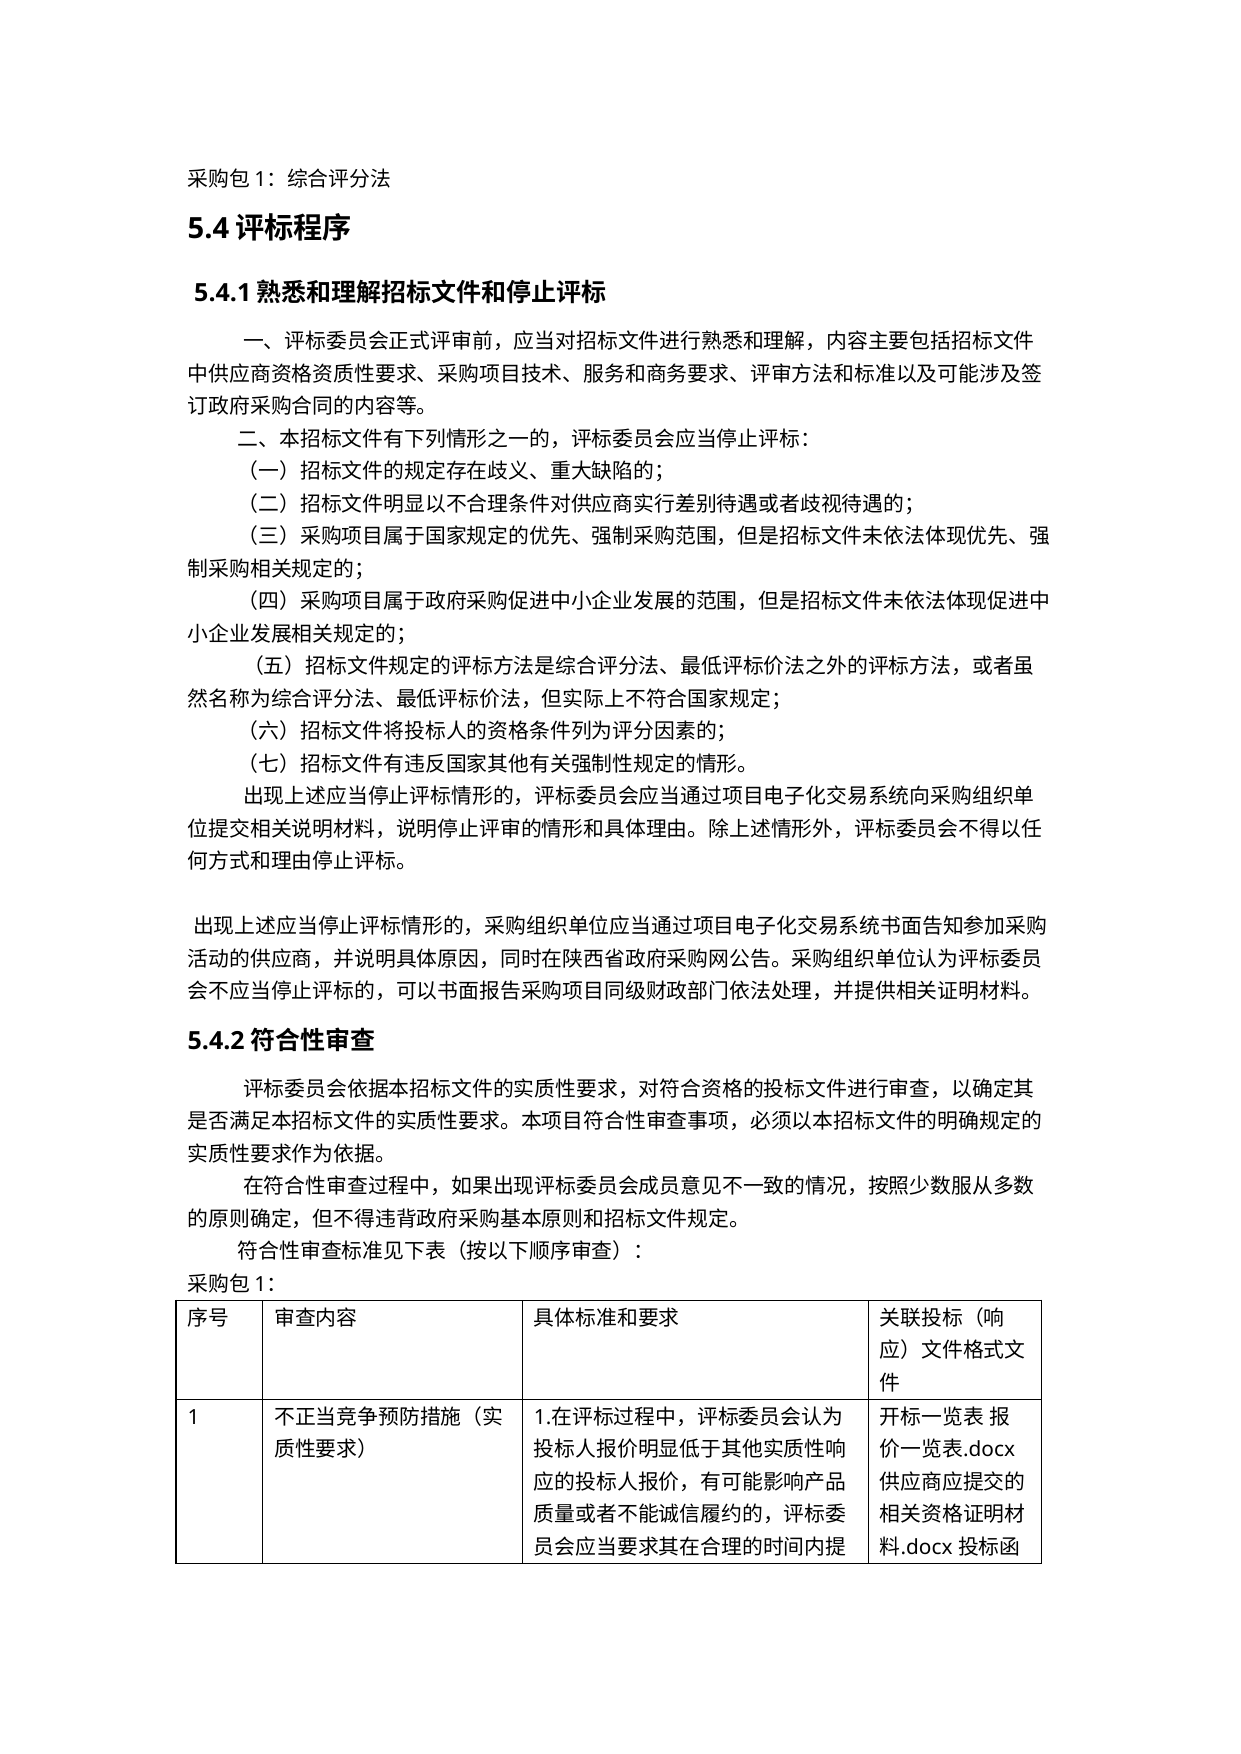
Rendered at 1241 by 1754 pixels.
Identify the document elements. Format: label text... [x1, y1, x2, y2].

text 二、本招标文件有下列情形之一的，评标委员会应当停止评标： [187, 422, 1053, 454]
text （四）采购项目属于政府采购促进中小企业发展的范围，但是招标文件未依法体现促进中小企业发展相关规定的； [187, 584, 1053, 649]
text 出现上述应当停止评标情形的，评标委员会应当通过项目电子化交易系统向采购组织单位提交相关说明材料，说明停止评审的情形和具体理由。除上述情形外，评标委员会不得以任何方式和理由停止评标。 [187, 779, 1053, 877]
text 5.4评标程序 [187, 194, 1053, 259]
text （二）招标文件明显以不合理条件对供应商实行差别待遇或者歧视待遇的； [187, 487, 1053, 519]
table_header 审查内容 [263, 1301, 522, 1398]
text 5.4.2符合性审查 [187, 1007, 1053, 1072]
text （七）招标文件有违反国家其他有关强制性规定的情形。 [187, 747, 1053, 779]
text （六）招标文件将投标人的资格条件列为评分因素的； [187, 714, 1053, 747]
text （五）招标文件规定的评标方法是综合评分法、最低评标价法之外的评标方法，或者虽然名称为综合评分法、最低评标价法，但实际上不符合国家规定； [187, 649, 1053, 714]
table_header 具体标准和要求 [523, 1301, 868, 1398]
text 出现上述应当停止评标情形的，采购组织单位应当通过项目电子化交易系统书面告知参加采购活动的供应商，并说明具体原因，同时在陕西省政府采购网公告。采购组织单位认为评标委员会不应当停止评标的，可以书面报告采购项目同级财政部门依法处理，并提供相关证明材料。 [187, 877, 1053, 1007]
table_cell 不正当竞争预防措施（实质性要求） [263, 1400, 522, 1563]
text 评标委员会依据本招标文件的实质性要求，对符合资格的投标文件进行审查，以确定其是否满足本招标文件的实质性要求。本项目符合性审查事项，必须以本招标文件的明确规定的实质性要求作为依据。 [187, 1072, 1053, 1169]
table_header 序号 [177, 1301, 262, 1398]
text （一）招标文件的规定存在歧义、重大缺陷的； [187, 454, 1053, 487]
text 符合性审查标准见下表（按以下顺序审查）： [187, 1234, 1053, 1267]
text （三）采购项目属于国家规定的优先、强制采购范围，但是招标文件未依法体现优先、强制采购相关规定的； [187, 519, 1053, 584]
text 一、评标委员会正式评审前，应当对招标文件进行熟悉和理解，内容主要包括招标文件中供应商资格资质性要求、采购项目技术、服务和商务要求、评审方法和标准以及可能涉及签订政府采购合同的内容等。 [187, 324, 1053, 422]
table_cell 1 [177, 1400, 262, 1563]
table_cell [869, 1400, 1041, 1563]
table_header 关联投标（响应）文件格式文件 [869, 1301, 1041, 1398]
text 采购包1： [187, 1267, 1053, 1299]
text 在符合性审查过程中，如果出现评标委员会成员意见不一致的情况，按照少数服从多数的原则确定，但不得违背政府采购基本原则和招标文件规定。 [187, 1169, 1053, 1234]
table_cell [523, 1400, 868, 1563]
text 采购包1：综合评分法 [187, 162, 1053, 194]
text 5.4.1熟悉和理解招标文件和停止评标 [187, 259, 1053, 324]
